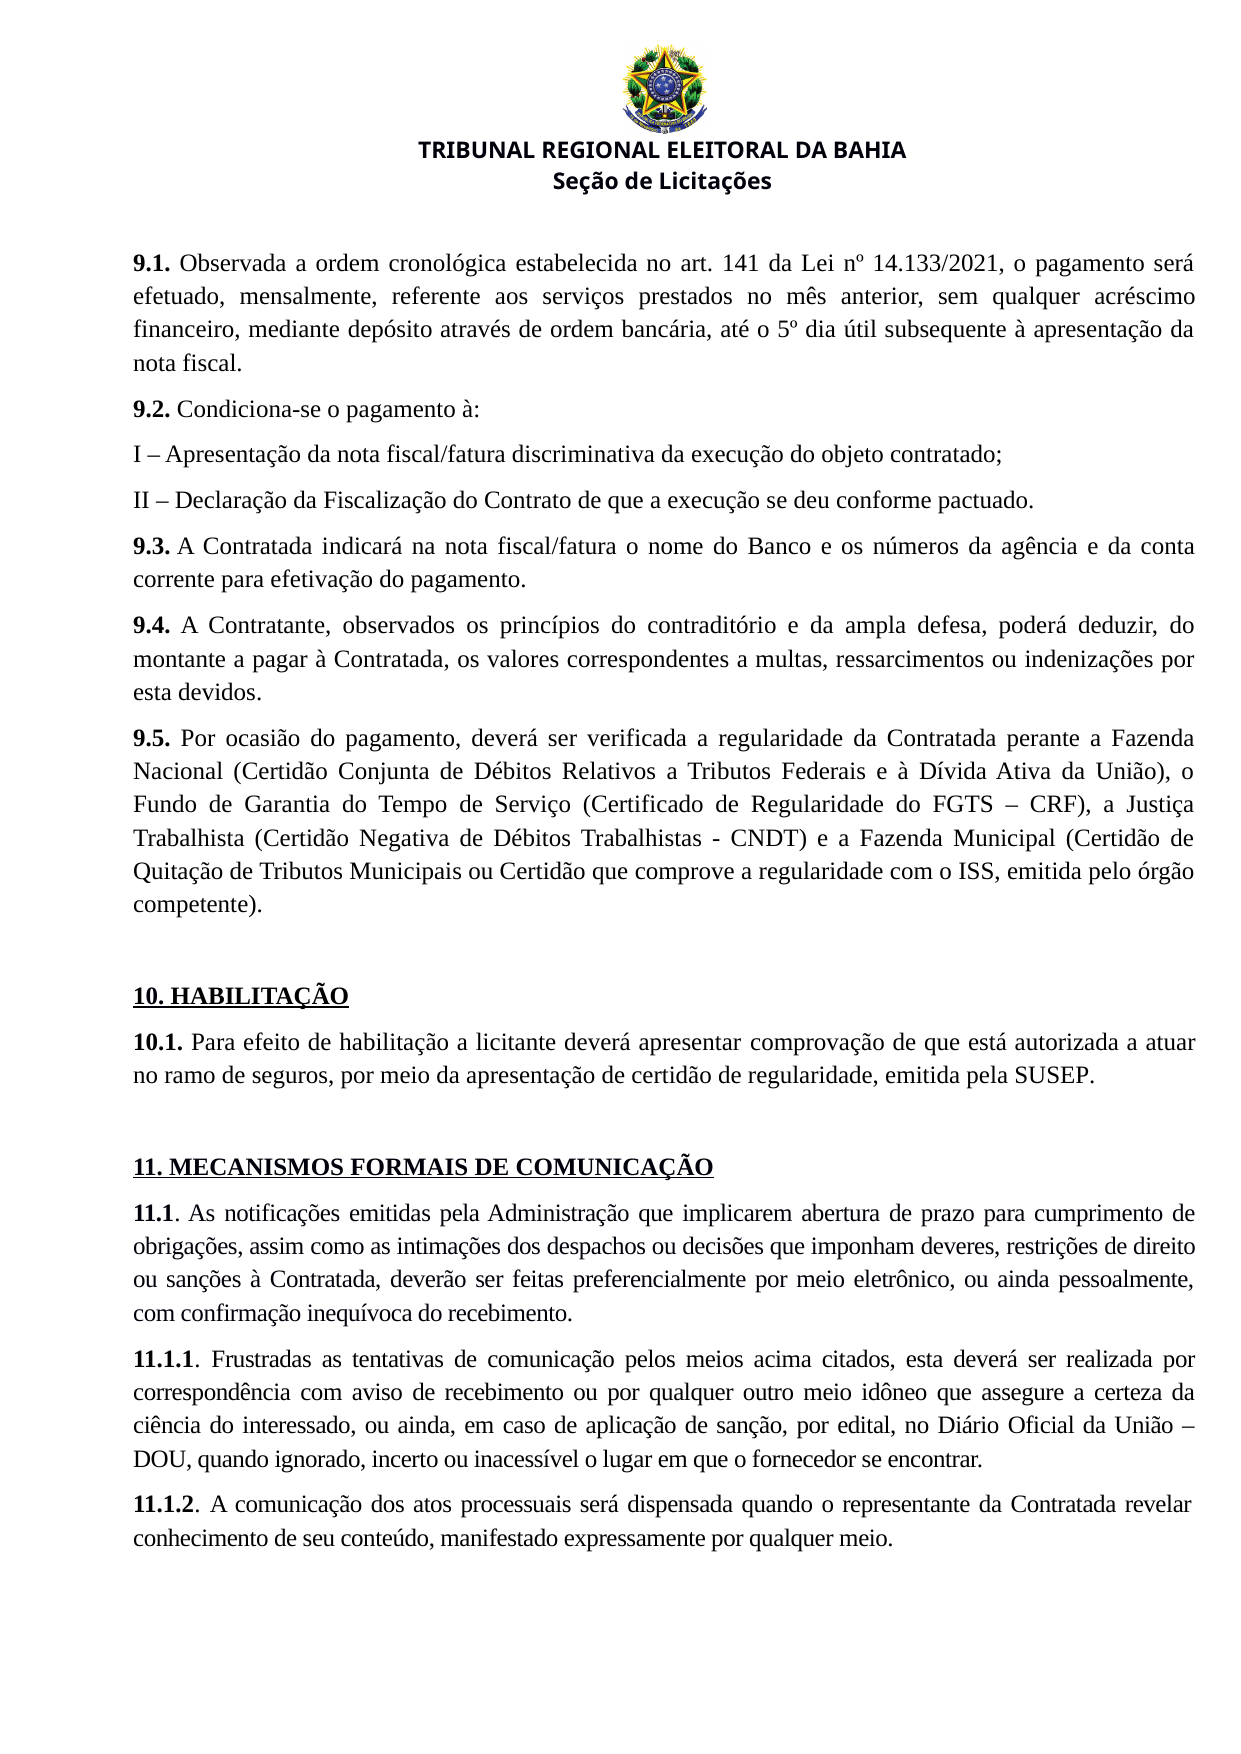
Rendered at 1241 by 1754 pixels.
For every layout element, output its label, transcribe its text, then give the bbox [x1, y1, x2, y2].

text 10.1. Para efeito de habilitação a licitante deverá apresentar comprovação de que está autorizada a atuar no ramo de seguros, por meio da apresentação de certidão de regularidade, emitida pela SUSEP. [133, 1024, 1196, 1090]
text 9.2. Condiciona-se o pagamento à: [133, 390, 1196, 424]
text 9.3. A Contratada indicará na nota fiscal/fatura o nome do Banco e os números da agência e da conta corrente para efetivação do pagamento. [133, 528, 1196, 594]
text 9.1. Observada a ordem cronológica estabelecida no art. 141 da Lei nº 14.133/2021, o pagamento será efetuado, mensalmente, referente aos serviços prestados no mês anterior, sem qualquer acréscimo financeiro, mediante depósito através de ordem bancária, até o 5º dia útil subsequente à apresentação da nota fiscal. [133, 244, 1196, 378]
text 9.4. A Contratante, observados os princípios do contraditório e da ampla defesa, poderá deduzir, do montante a pagar à Contratada, os valores correspondentes a multas, ressarcimentos ou indenizações por esta devidos. [133, 607, 1196, 707]
text 10. HABILITAÇÃO [133, 978, 1193, 1011]
text 11. MECANISMOS FORMAIS DE COMUNICAÇÃO [133, 1149, 1193, 1182]
text I – Apresentação da nota fiscal/fatura discriminativa da execução do objeto contratado; [133, 436, 1196, 469]
text 11.1.1. Frustradas as tentativas de comunicação pelos meios acima citados, esta deverá ser realizada por correspondência com aviso de recebimento ou por qualquer outro meio idôneo que assegure a certeza da ciência do interessado, ou ainda, em caso de aplicação de sanção, por edital, no Diário Oficial da União – DOU, quando ignorado, incerto ou inacessível o lugar em que o fornecedor se encontrar. [133, 1340, 1196, 1474]
text 9.5. Por ocasião do pagamento, deverá ser verificada a regularidade da Contratada perante a Fazenda Nacional (Certidão Conjunta de Débitos Relativos a Tributos Federais e à Dívida Ativa da União), o Fundo de Garantia do Tempo de Serviço (Certificado de Regularidade do FGTS – CRF), a Justiça Trabalhista (Certidão Negativa de Débitos Trabalhistas - CNDT) e a Fazenda Municipal (Certidão de Quitação de Tributos Municipais ou Certidão que comprove a regularidade com o ISS, emitida pelo órgão competente). [133, 719, 1196, 919]
text 11.1.2. A comunicação dos atos processuais será dispensada quando o representante da Contratada revelar conhecimento de seu conteúdo, manifestado expressamente por qualquer meio. [133, 1486, 1193, 1553]
text II – Declaração da Fiscalização do Contrato de que a execução se deu conforme pactuado. [133, 482, 1196, 515]
text 11.1. As notificações emitidas pela Administração que implicarem abertura de prazo para cumprimento de obrigações, assim como as intimações dos despachos ou decisões que imponham deveres, restrições de direito ou sanções à Contratada, deverão ser feitas preferencialmente por meio eletrônico, ou ainda pessoalmente, com confirmação inequívoca do recebimento. [133, 1194, 1196, 1328]
